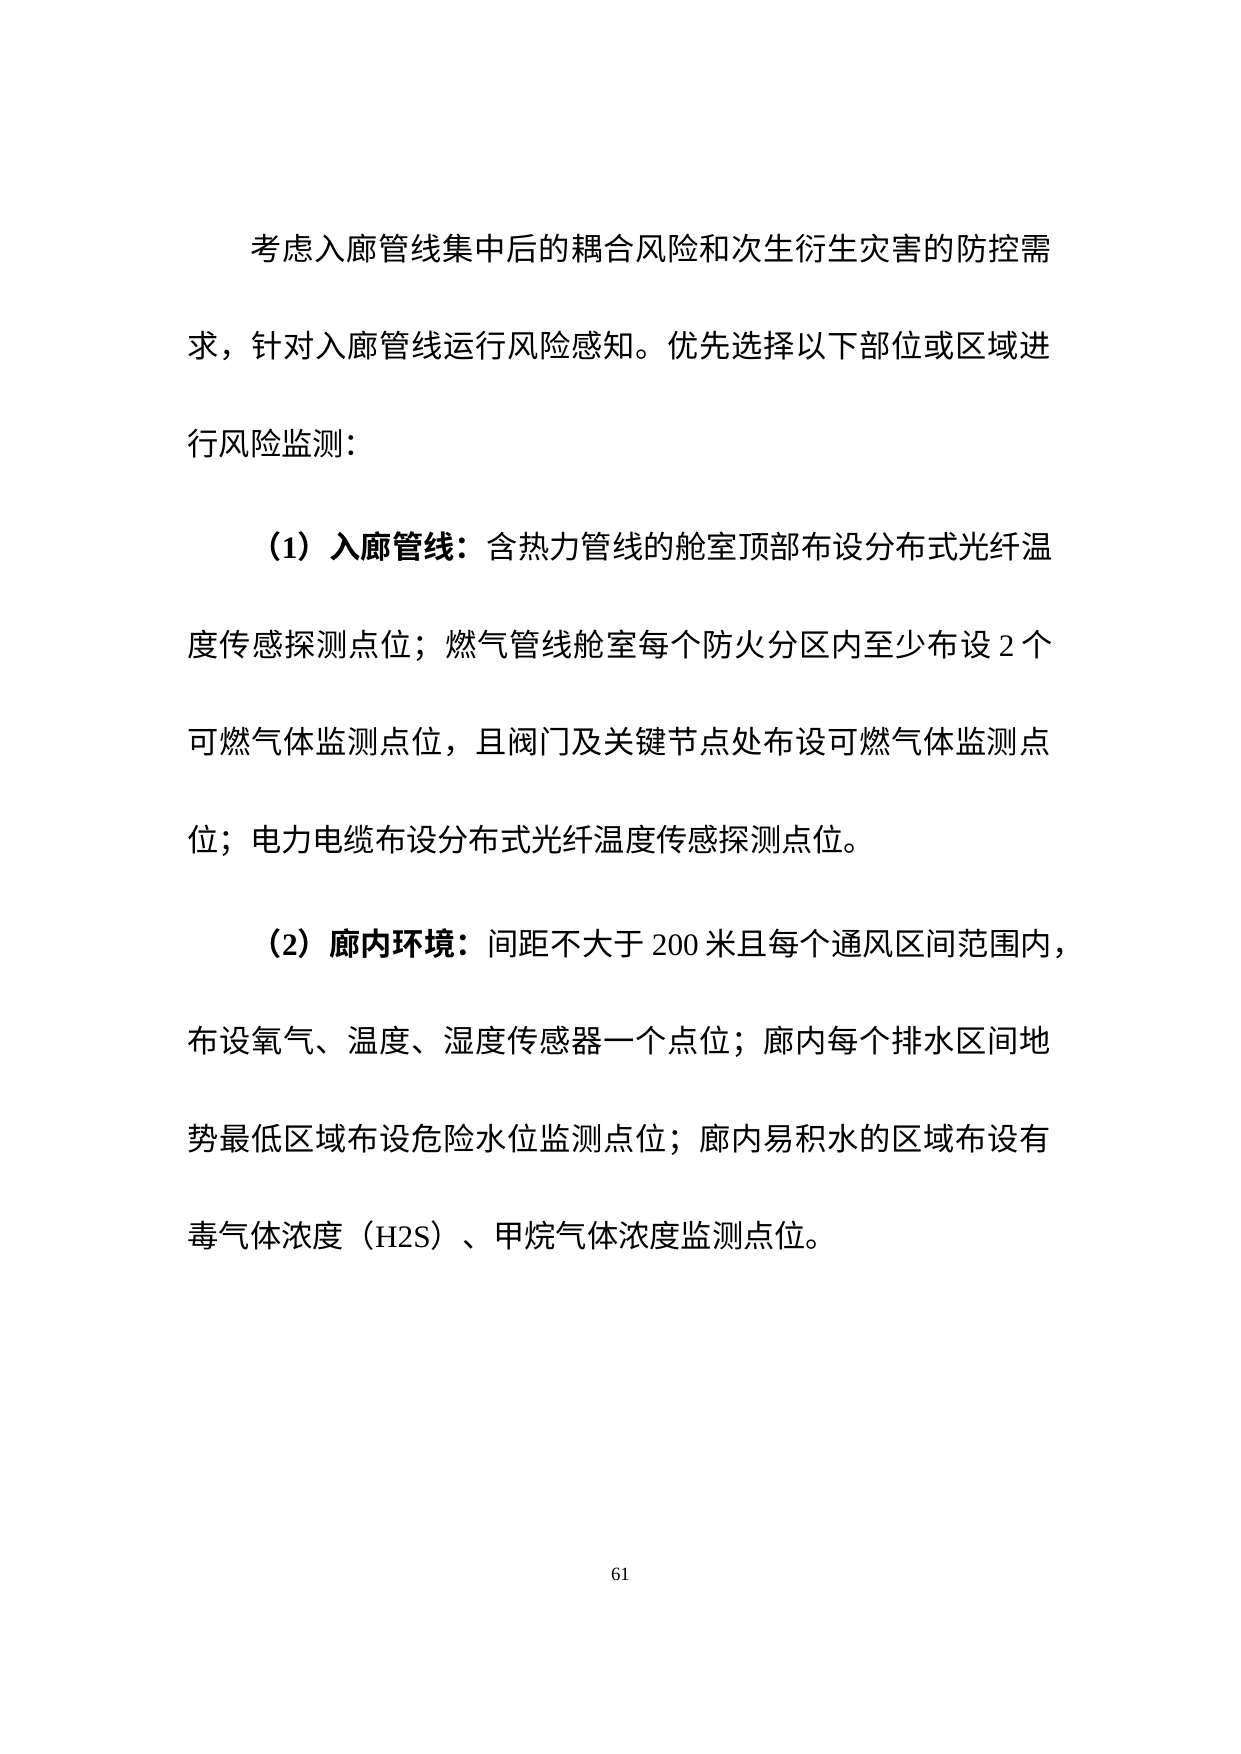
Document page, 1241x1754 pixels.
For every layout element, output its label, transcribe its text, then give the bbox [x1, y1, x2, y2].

text 考虑入廊管线集中后的耦合风险和次生衍生灾害的防控需求，针对入廊管线运行风险感知。优先选择以下部位或区域进行风险监测： [187, 214, 1053, 474]
text （1）入廊管线：含热力管线的舱室顶部布设分布式光纤温度传感探测点位；燃气管线舱室每个防火分区内至少布设2个可燃气体监测点位，且阀门及关键节点处布设可燃气体监测点位；电力电缆布设分布式光纤温度传感探测点位。 [187, 513, 1053, 870]
text （2）廊内环境：间距不大于200米且每个通风区间范围内，布设氧气、温度、湿度传感器一个点位；廊内每个排水区间地势最低区域布设危险水位监测点位；廊内易积水的区域布设有毒气体浓度（H2S）、甲烷气体浓度监测点位。 [187, 909, 1053, 1266]
